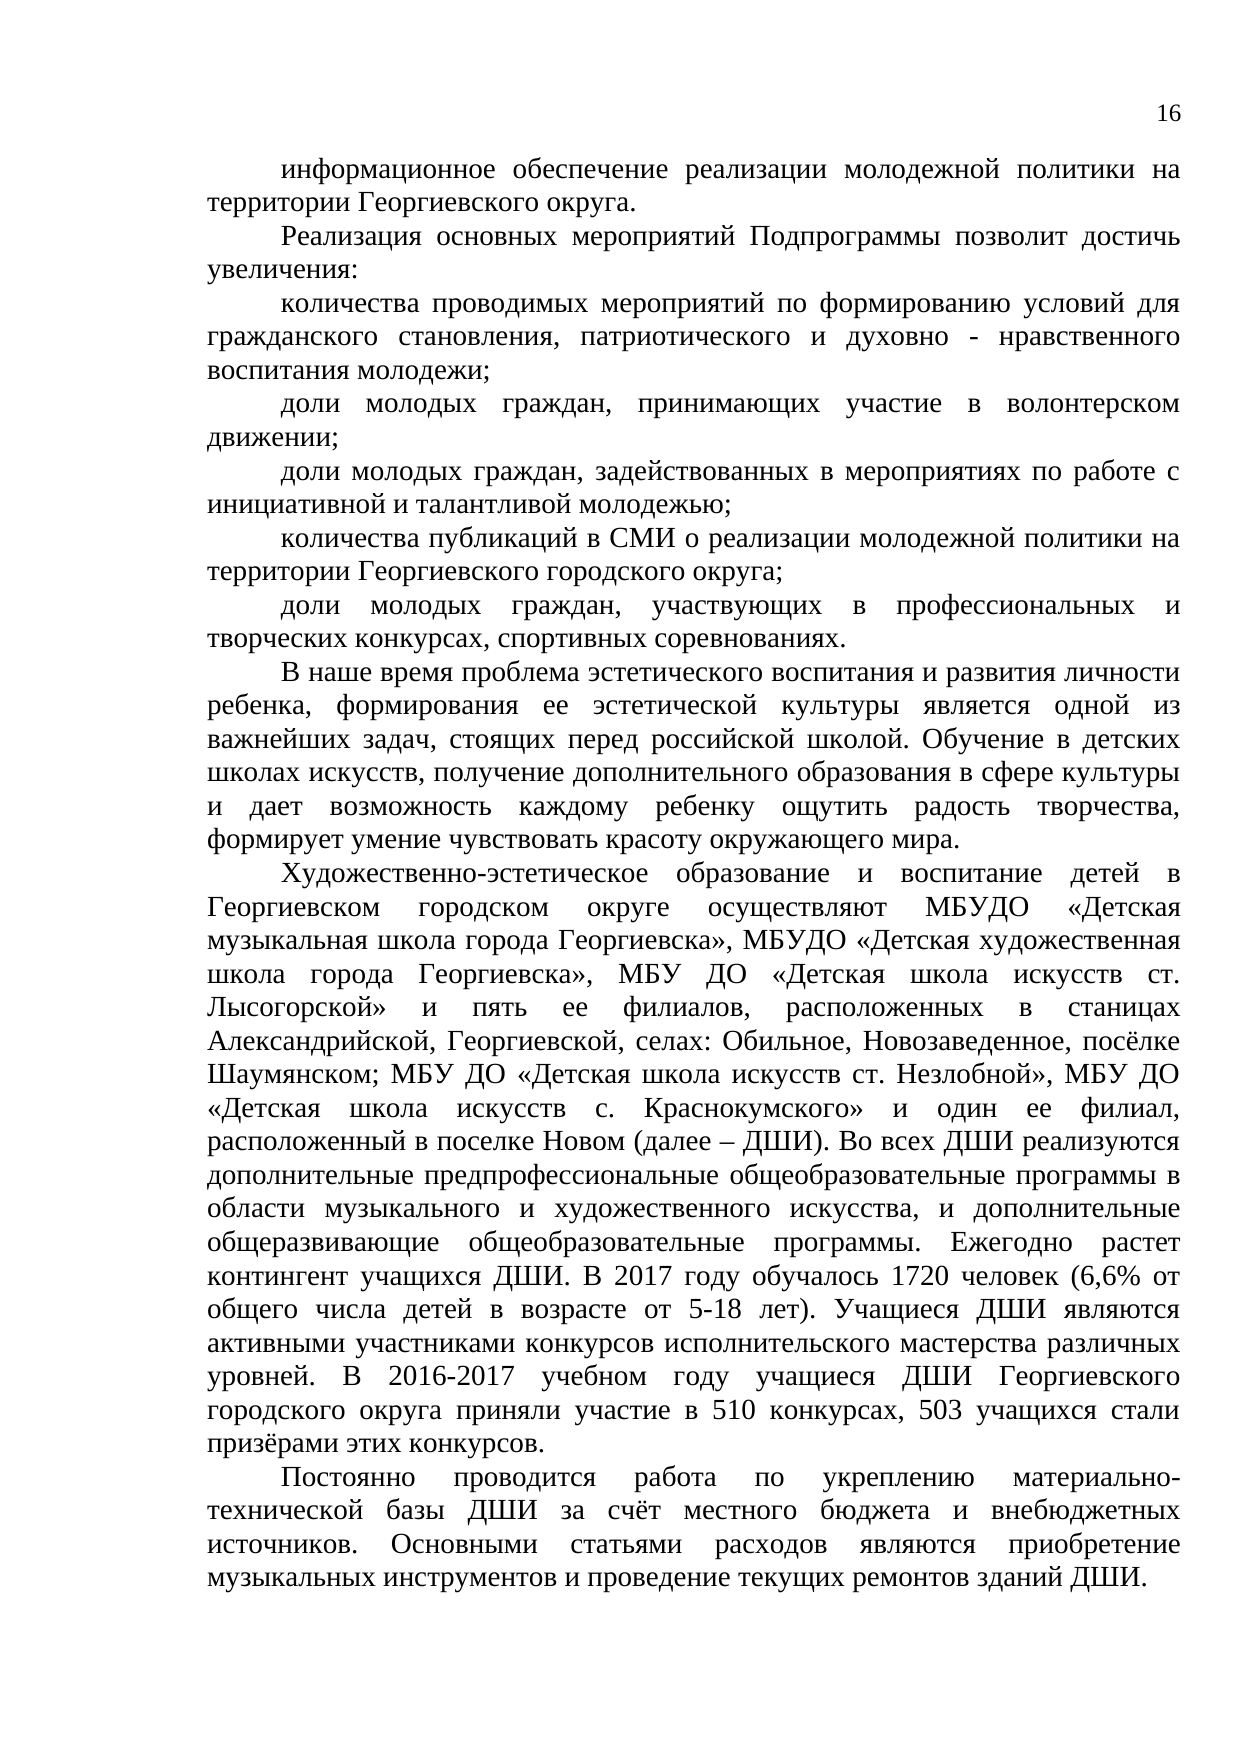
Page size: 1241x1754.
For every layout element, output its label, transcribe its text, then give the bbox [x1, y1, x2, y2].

text доли молодых граждан, задействованных в мероприятиях по работе с инициативной и талантливой молодежью; [207, 453, 1181, 520]
text информационное обеспечение реализации молодежной политики на территории Георгиевского округа. [207, 151, 1181, 218]
text Реализация основных мероприятий Подпрограммы позволит достичь увеличения: [207, 218, 1181, 285]
text доли молодых граждан, участвующих в профессиональных и творческих конкурсах, спортивных соревнованиях. [207, 587, 1181, 654]
text количества публикаций в СМИ о реализации молодежной политики на территории Георгиевского городского округа; [207, 520, 1181, 587]
text доли молодых граждан, принимающих участие в волонтерском движении; [207, 386, 1181, 453]
text В наше время проблема эстетического воспитания и развития личности ребенка, формирования ее эстетической культуры является одной из важнейших задач, стоящих перед российской школой. Обучение в детских школах искусств, получение дополнительного образования в сфере культуры и дает возможность каждому ребенку ощутить радость творчества, формирует умение чувствовать красоту окружающего мира. [207, 654, 1181, 855]
text количества проводимых мероприятий по формированию условий для гражданского становления, патриотического и духовно - нравственного воспитания молодежи; [207, 285, 1181, 386]
text Художественно-эстетическое образование и воспитание детей в Георгиевском городском округе осуществляют МБУДО «Детская музыкальная школа города Георгиевска», МБУДО «Детская художественная школа города Георгиевска», МБУ ДО «Детская школа искусств ст. Лысогорской» и пять ее филиалов, расположенных в станицах Александрийской, Георгиевской, селах: Обильное, Новозаведенное, посёлке Шаумянском; МБУ ДО «Детская школа искусств ст. Незлобной», МБУ ДО «Детская школа искусств с. Краснокумского» и один ее филиал, расположенный в поселке Новом (далее – ДШИ). Во всех ДШИ реализуются дополнительные предпрофессиональные общеобразовательные программы в области музыкального и художественного искусства, и дополнительные общеразвивающие общеобразовательные программы. Ежегодно растет контингент учащихся ДШИ. В 2017 году обучалось 1720 человек (6,6% от общего числа детей в возрасте от 5-18 лет). Учащиеся ДШИ являются активными участниками конкурсов исполнительского мастерства различных уровней. В 2016-2017 учебном году учащиеся ДШИ Георгиевского городского округа приняли участие в 510 конкурсах, 503 учащихся стали призёрами этих конкурсов. [207, 855, 1181, 1459]
text Постоянно проводится работа по укреплению материально-технической базы ДШИ за счёт местного бюджета и внебюджетных источников. Основными статьями расходов являются приобретение музыкальных инструментов и проведение текущих ремонтов зданий ДШИ. [207, 1459, 1181, 1593]
